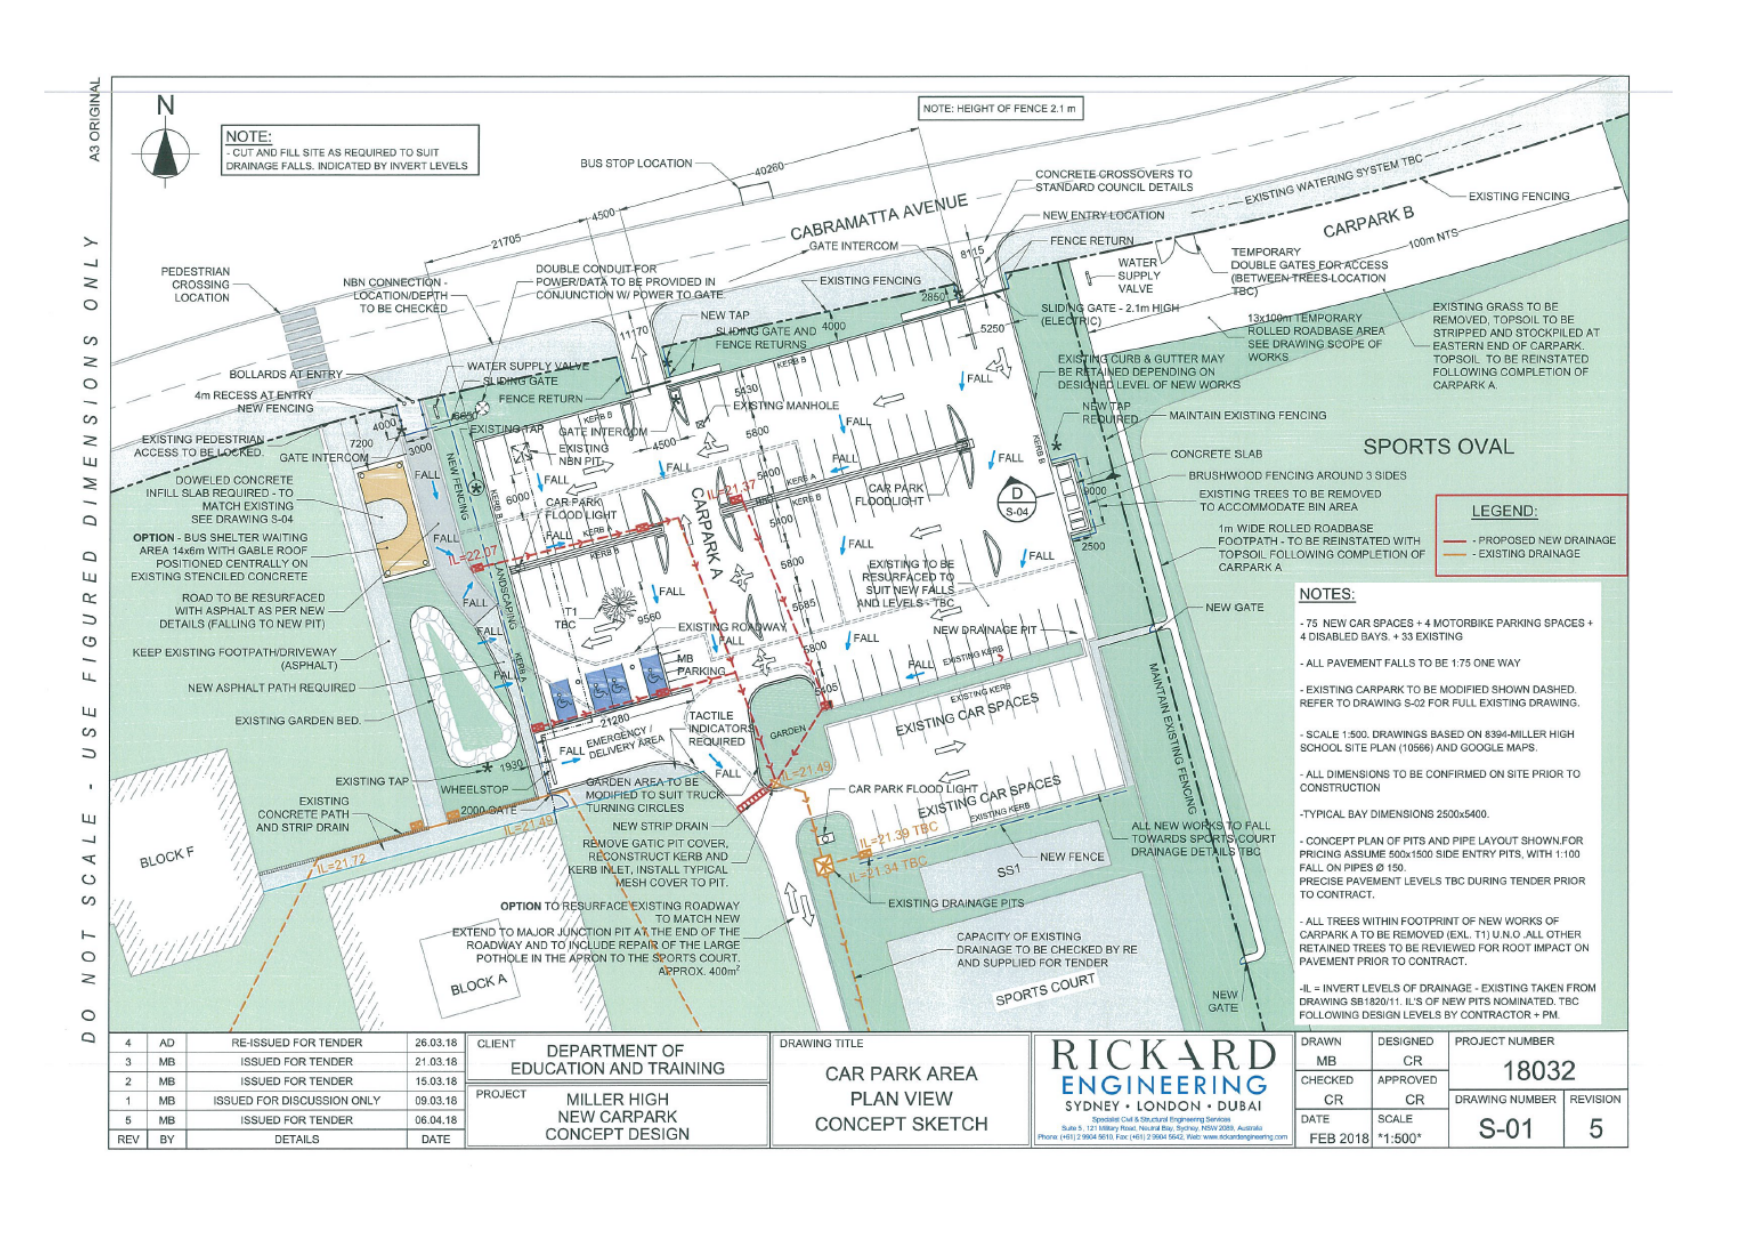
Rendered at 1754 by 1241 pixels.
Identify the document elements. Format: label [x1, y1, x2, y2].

picture [44, 29, 1673, 1174]
